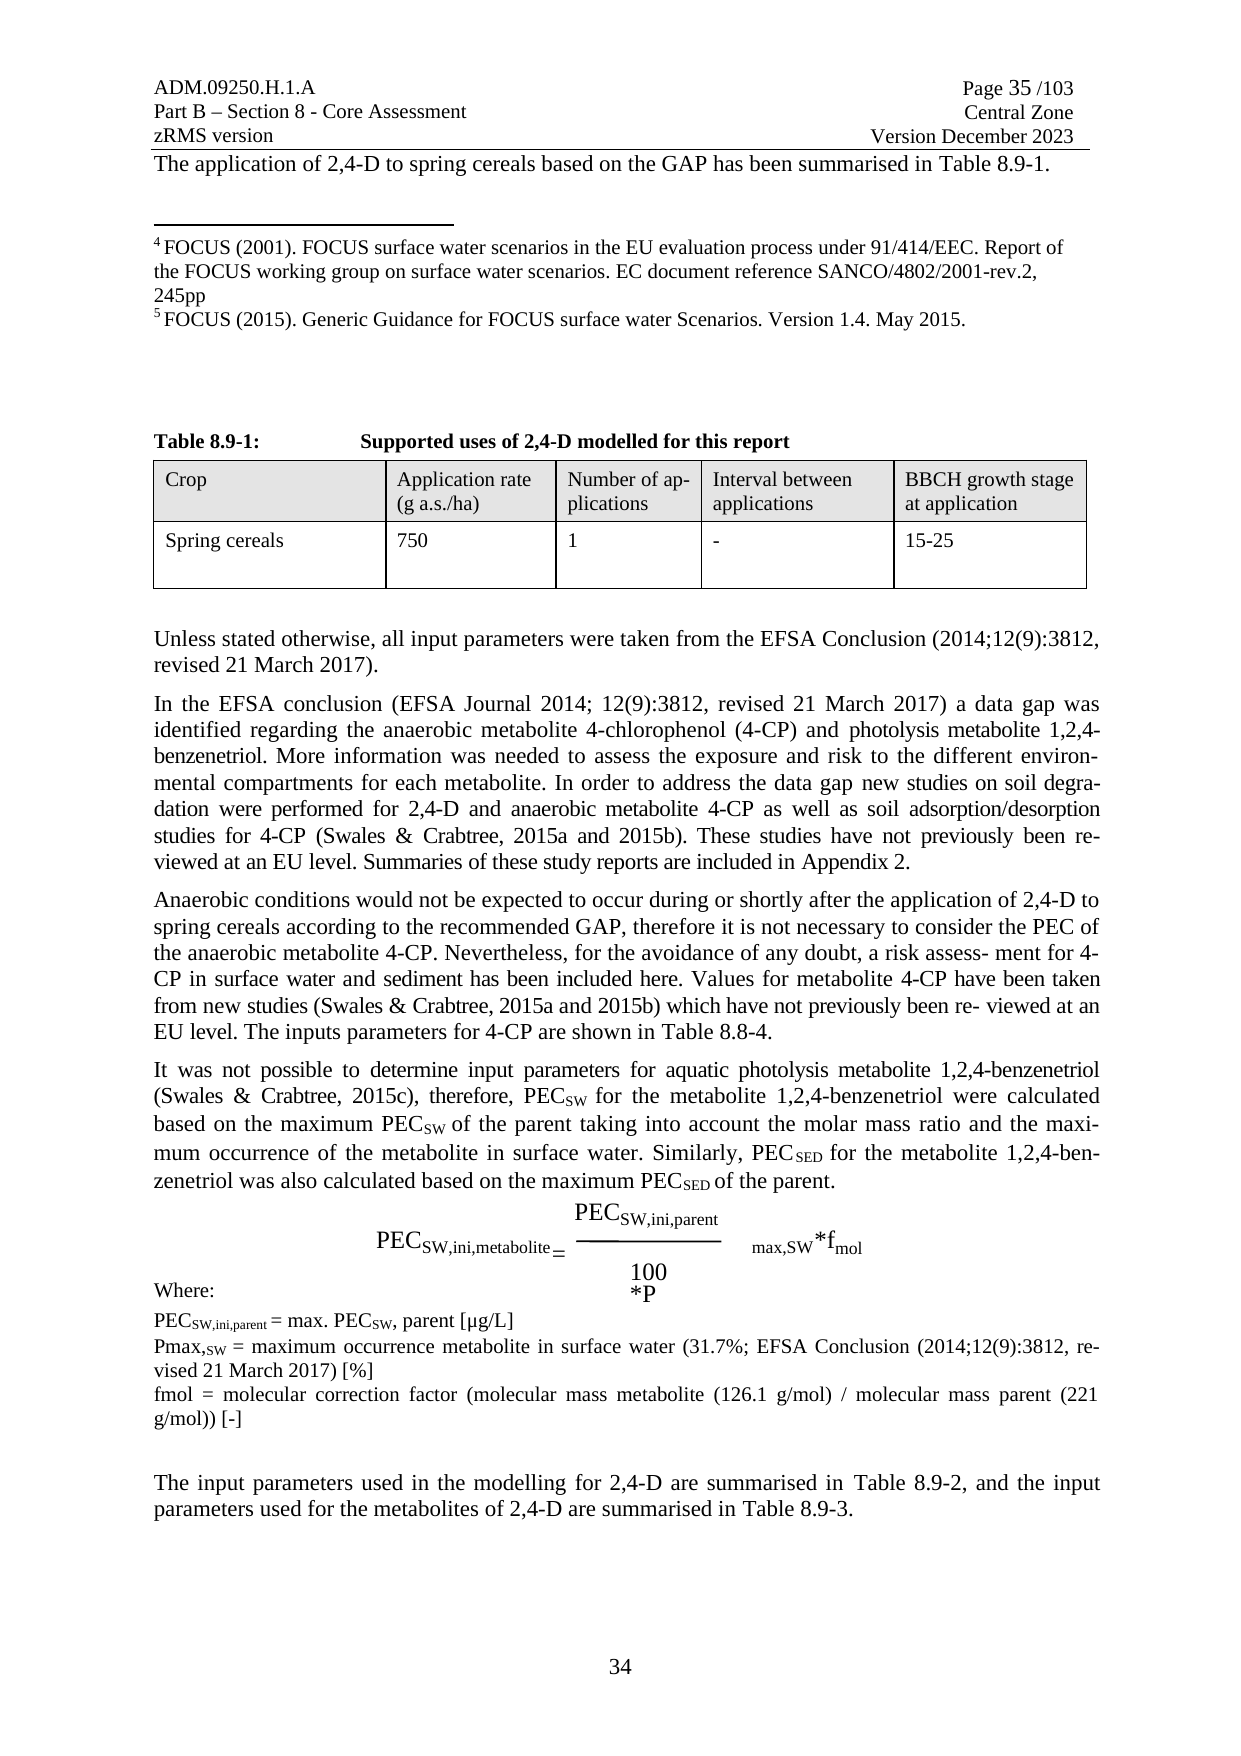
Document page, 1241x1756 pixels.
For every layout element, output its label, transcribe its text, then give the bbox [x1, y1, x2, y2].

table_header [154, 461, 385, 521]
text Where: [153, 1278, 215, 1302]
text SW,ini,metabolite [424, 1237, 551, 1257]
text The application of 2,4-D to spring cereals based on the GAP has been summarised in Table 8.9-1. [153, 150, 1101, 176]
text It was not possible to determine input parameters for aquatic photolysis metabolite 1,2,4-benzenetriol (Swales & Crabtree, 2015c), therefore, PECSW for the metabolite 1,2,4-benzenetriol were calculated based on the maximum PECSW of the parent taking into account the molar mass ratio and the maxi- mum occurrence of the metabolite in surface water. Similarly, PECSED for the metabolite 1,2,4-ben- zenetriol was also calculated based on the maximum PECSED of the parent. [153, 1057, 1101, 1195]
text Table 8.9-1: Supported uses of 2,4-D modelled for this report [153, 429, 1101, 453]
text Anaerobic conditions would not be expected to occur during or shortly after the application of 2,4-D to spring cereals according to the recommended GAP, therefore it is not necessary to consider the PEC of the anaerobic metabolite 4-CP. Nevertheless, for the avoidance of any doubt, a risk assess- ment for 4-CP in surface water and sediment has been included here. Values for metabolite 4-CP have been taken from new studies (Swales & Crabtree, 2015a and 2015b) which have not previously been re- viewed at an EU level. The inputs parameters for 4-CP are shown in Table 8.8-4. [153, 886, 1101, 1044]
text Pmax,SW = maximum occurrence metabolite in surface water (31.7%; EFSA Conclusion (2014;12(9):3812, re- vised 21 March 2017) [%] [153, 1338, 1101, 1382]
text The input parameters used in the modelling for 2,4-D are summarised in Table 8.9-2, and the input parameters used for the metabolites of 2,4-D are summarised in Table 8.9-3. [153, 1469, 1101, 1522]
subtitle = 100 *P [553, 1231, 752, 1310]
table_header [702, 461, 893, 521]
text fmol = molecular correction factor (molecular mass metabolite (126.1 g/mol) / molecular mass parent (221 g/mol)) [-] [153, 1382, 1101, 1430]
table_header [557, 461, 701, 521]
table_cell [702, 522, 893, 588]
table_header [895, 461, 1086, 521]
text max,SW [754, 1237, 813, 1257]
text Unless stated otherwise, all input parameters were taken from the EFSA Conclusion (2014;12(9):3812, revised 21 March 2017). [153, 625, 1101, 678]
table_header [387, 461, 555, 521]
subtitle PEC [376, 1225, 422, 1254]
text *fmol [815, 1225, 1101, 1260]
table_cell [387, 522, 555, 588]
text PECSW,ini,parent [574, 1205, 752, 1231]
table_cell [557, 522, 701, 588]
text In the EFSA conclusion (EFSA Journal 2014; 12(9):3812, revised 21 March 2017) a data gap was identified regarding the anaerobic metabolite 4-chlorophenol (4-CP) and photolysis metabolite 1,2,4- benzenetriol. More information was needed to assess the exposure and risk to the different environ- mental compartments for each metabolite. In order to address the data gap new studies on soil degra- dation were performed for 2,4-D and anaerobic metabolite 4-CP as well as soil adsorption/desorption studies for 4-CP (Swales & Crabtree, 2015a and 2015b). These studies have not previously been re- viewed at an EU level. Summaries of these study reports are included in Appendix 2. [153, 690, 1101, 874]
text 5 FOCUS (2015). Generic Guidance for FOCUS surface water Scenarios. Version 1.4. May 2015. [153, 307, 1101, 331]
text 4 FOCUS (2001). FOCUS surface water scenarios in the EU evaluation process under 91/414/EEC. Report of the FOCUS working group on surface water scenarios. EC document reference SANCO/4802/2001-rev.2, 245pp [153, 226, 1079, 307]
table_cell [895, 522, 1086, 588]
text PECSW,ini,parent = max. PECSW, parent [μg/L] [153, 1310, 1101, 1334]
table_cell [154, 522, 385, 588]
